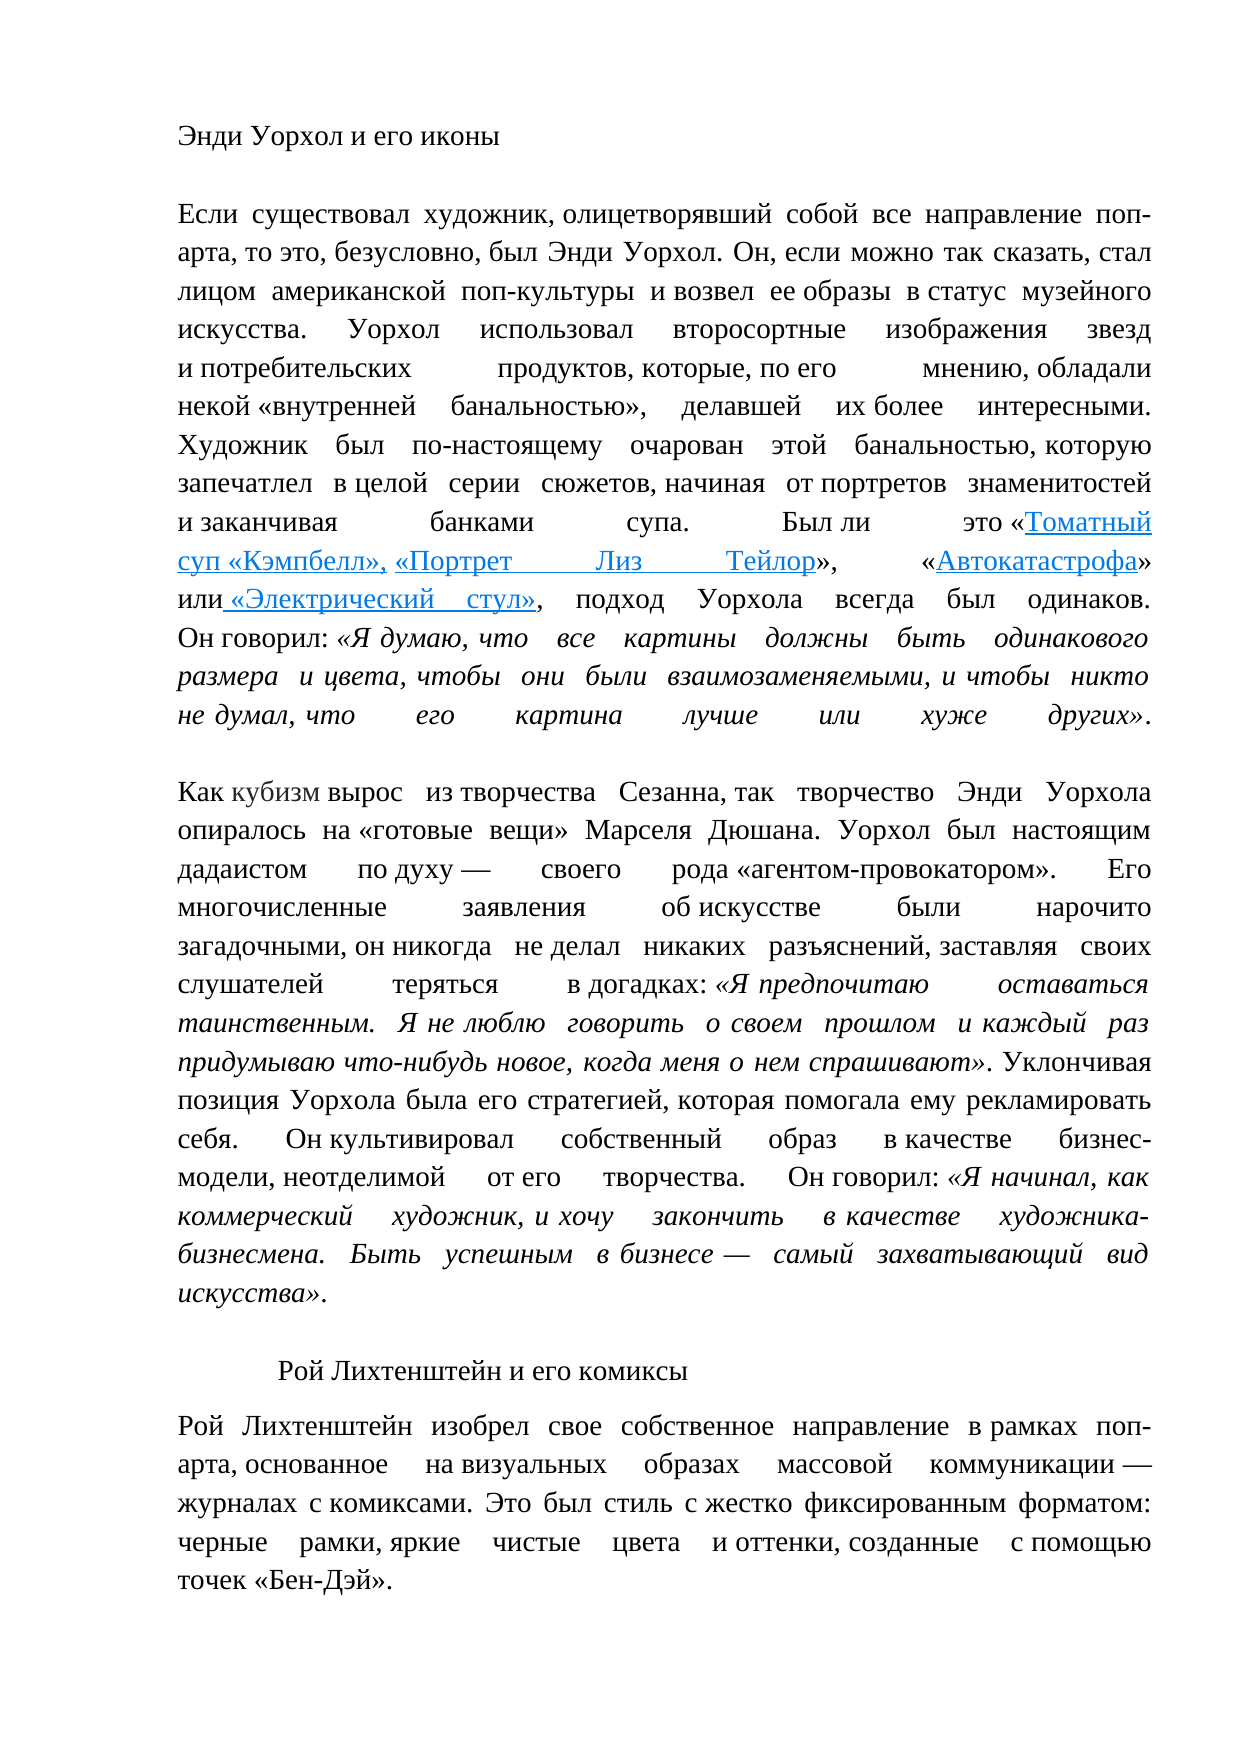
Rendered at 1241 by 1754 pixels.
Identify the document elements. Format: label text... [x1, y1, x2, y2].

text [177, 1408, 1152, 1634]
text Рой Лихтенштейн и его комиксы [177, 1330, 1152, 1386]
text Если существовал художник, олицетворявший собой все направление поп-арта, то это, безусловно, был Энди Уорхол. Он, если можно так сказать, стал лицом американской поп-культуры и возвел ее образы в статус музейного искусства. Уорхол использовал второсортные изображения звезд и потребительских продуктов, которые, по его мнению, обладали некой «внутренней банальностью», делавшей их более интересными. Художник был по-настоящему очарован этой банальностью, которую запечатлел в целой серии сюжетов, начиная от портретов знаменитостей и заканчивая банками супа. Был ли это «Томатный суп «Кэмпбелл», «Портрет Лиз Тейлор», «Автокатастрофа» или «Электрический стул», подход Уорхола всегда был одинаков. Он говорил: «Я думаю, что все картины должны быть одинакового размера и цвета, чтобы они были взаимозаменяемыми, и чтобы никто не думал, что его картина лучше или хуже других». Как кубизм вырос из творчества Сезанна, так творчество Энди Уорхола опиралось на «готовые вещи» Марселя Дюшана. Уорхол был настоящим дадаистом по духу — своего рода «агентом-провокатором». Его многочисленные заявления об искусстве были нарочито загадочными, он никогда не делал никаких разъяснений, заставляя своих слушателей теряться в догадках: «Я предпочитаю оставаться таинственным. Я не люблю говорить о своем прошлом и каждый раз придумываю что-нибудь новое, когда меня о нем спрашивают». Уклончивая позиция Уорхола была его стратегией, которая помогала ему рекламировать себя. Он культивировал собственный образ в качестве бизнес-модели, неотделимой от его творчества. Он говорил: «Я начинал, как коммерческий художник, и хочу закончить в качестве художника-бизнесмена. Быть успешным в бизнесе — самый захватывающий вид искусства». [177, 196, 1152, 1308]
text Энди Уорхол и его иконы [177, 118, 1152, 152]
